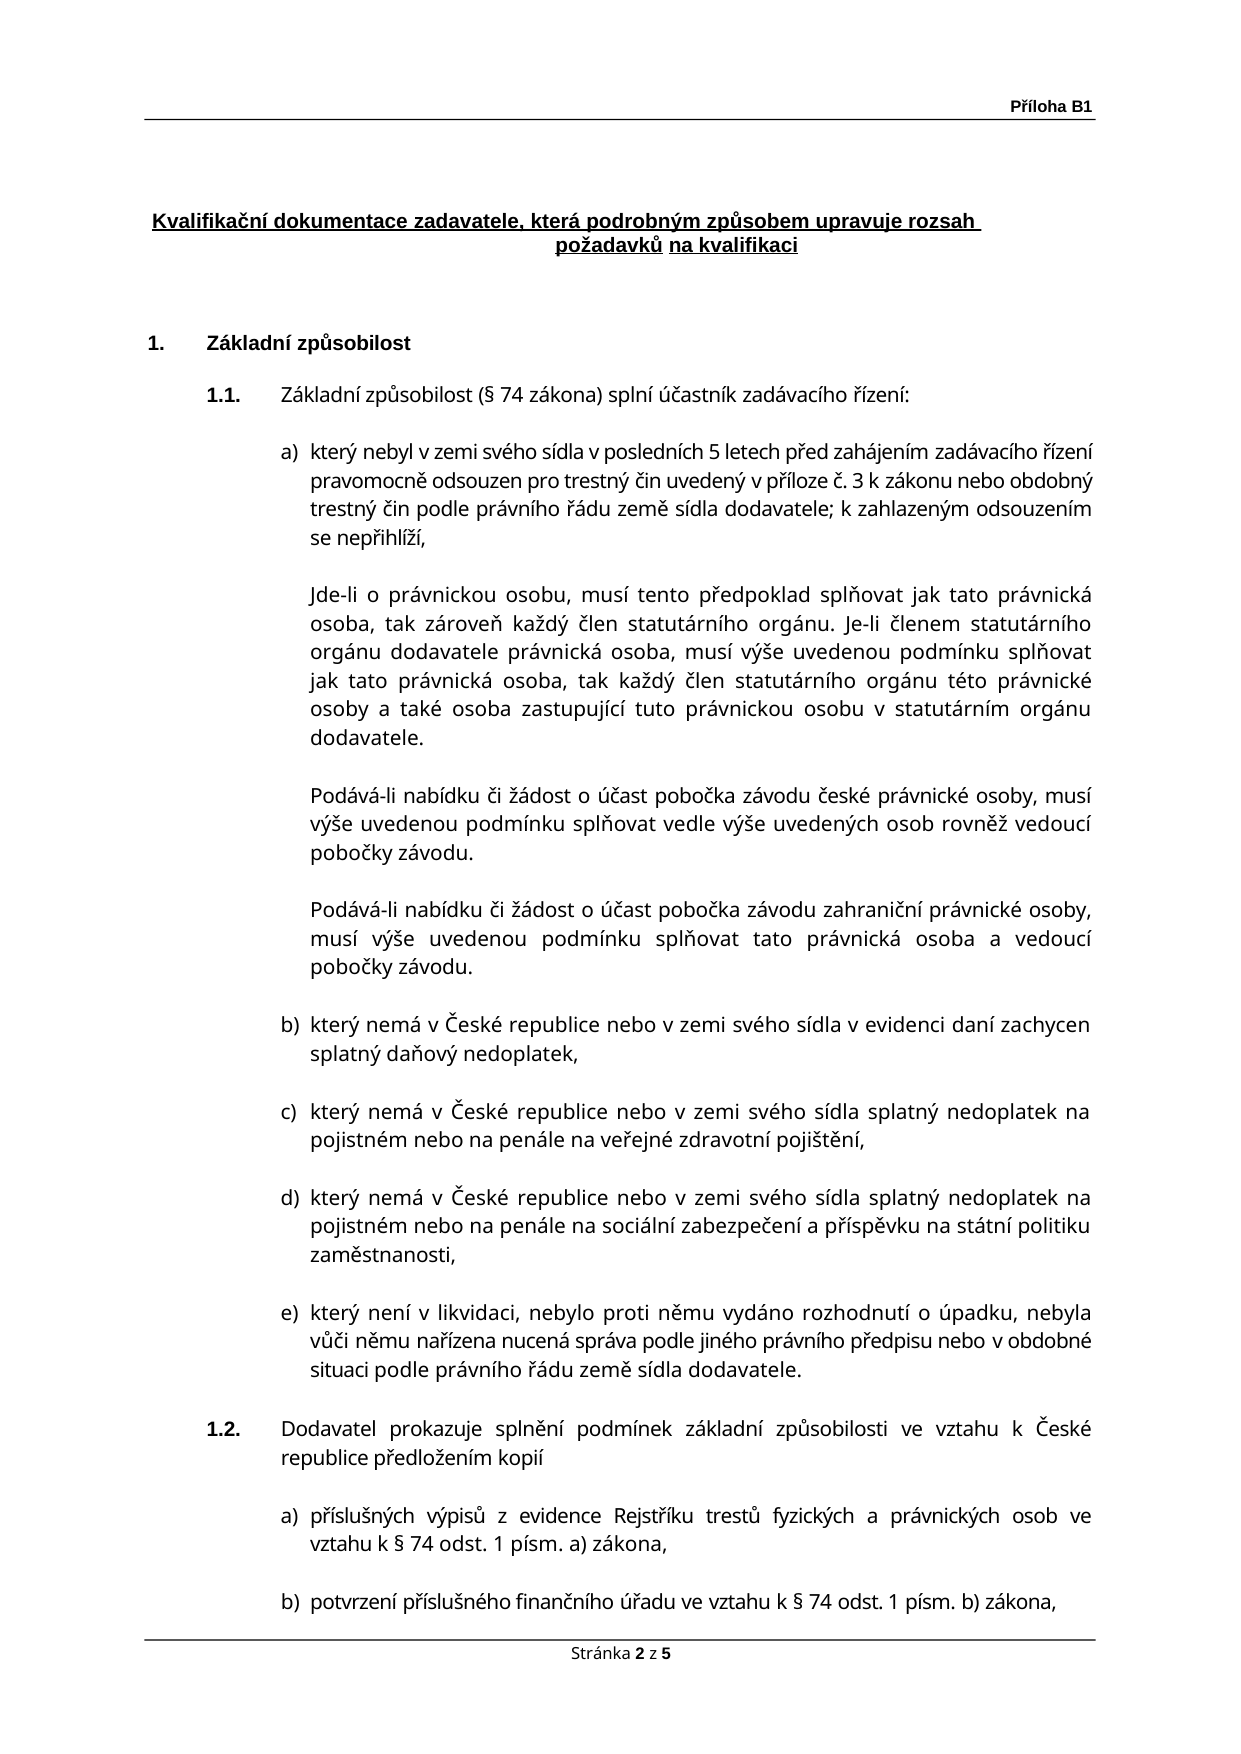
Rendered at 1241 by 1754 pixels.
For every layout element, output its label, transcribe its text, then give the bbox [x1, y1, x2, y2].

list příslušných výpisů z evidence Rejstříku trestů fyzických a právnických osob ve vztahu k § 74 odst. 1 písm. a) zákona, [280, 1501, 1092, 1558]
list potvrzení příslušného finančního úřadu ve vztahu k § 74 odst. 1 písm. b) zákona, [281, 1587, 1107, 1616]
subtitle Kvalifikační dokumentace zadavatele, která podrobným způsobem upravuje rozsah požadavků na kvalifikaci [152, 208, 1088, 256]
list Základní způsobilost (§ 74 zákona) splní účastník zadávacího řízení: [206, 380, 1107, 408]
text Podává-li nabídku či žádost o účast pobočka závodu české právnické osoby, musí výše uvedenou podmínku splňovat vedle výše uvedených osob rovněž vedoucí pobočky závodu. [310, 781, 1092, 866]
text Jde-li o právnickou osobu, musí tento předpoklad splňovat jak tato právnická osoba, tak zároveň každý člen statutárního orgánu. Je-li členem statutárního orgánu dodavatele právnická osoba, musí výše uvedenou podmínku splňovat jak tato právnická osoba, tak každý člen statutárního orgánu této právnické osoby a také osoba zastupující tuto právnickou osobu v statutárním orgánu dodavatele. [310, 581, 1093, 751]
list který nebyl v zemi svého sídla v posledních 5 letech před zahájením zadávacího řízení pravomocně odsouzen pro trestný čin uvedený v příloze č. 3 k zákonu nebo obdobný trestný čin podle právního řádu země sídla dodavatele; k zahlazeným odsouzením se nepřihlíží, [280, 437, 1093, 551]
list který není v likvidaci, nebylo proti němu vydáno rozhodnutí o úpadku, nebyla vůči němu nařízena nucená správa podle jiného právního předpisu nebo v obdobné situaci podle právního řádu země sídla dodavatele. [280, 1298, 1093, 1383]
list který nemá v České republice nebo v zemi svého sídla v evidenci daní zachycen splatný daňový nedoplatek, [280, 1011, 1092, 1067]
list který nemá v České republice nebo v zemi svého sídla splatný nedoplatek na pojistném nebo na penále na veřejné zdravotní pojištění, [280, 1097, 1092, 1154]
text Podává-li nabídku či žádost o účast pobočka závodu zahraniční právnické osoby, musí výše uvedenou podmínku splňovat tato právnická osoba a vedoucí pobočky závodu. [310, 896, 1092, 981]
list Základní způsobilost [147, 330, 1107, 354]
list který nemá v České republice nebo v zemi svého sídla splatný nedoplatek na pojistném nebo na penále na sociální zabezpečení a příspěvku na státní politiku zaměstnanosti, [280, 1183, 1092, 1268]
list Dodavatel prokazuje splnění podmínek základní způsobilosti ve vztahu k České republice předložením kopií [206, 1414, 1092, 1472]
